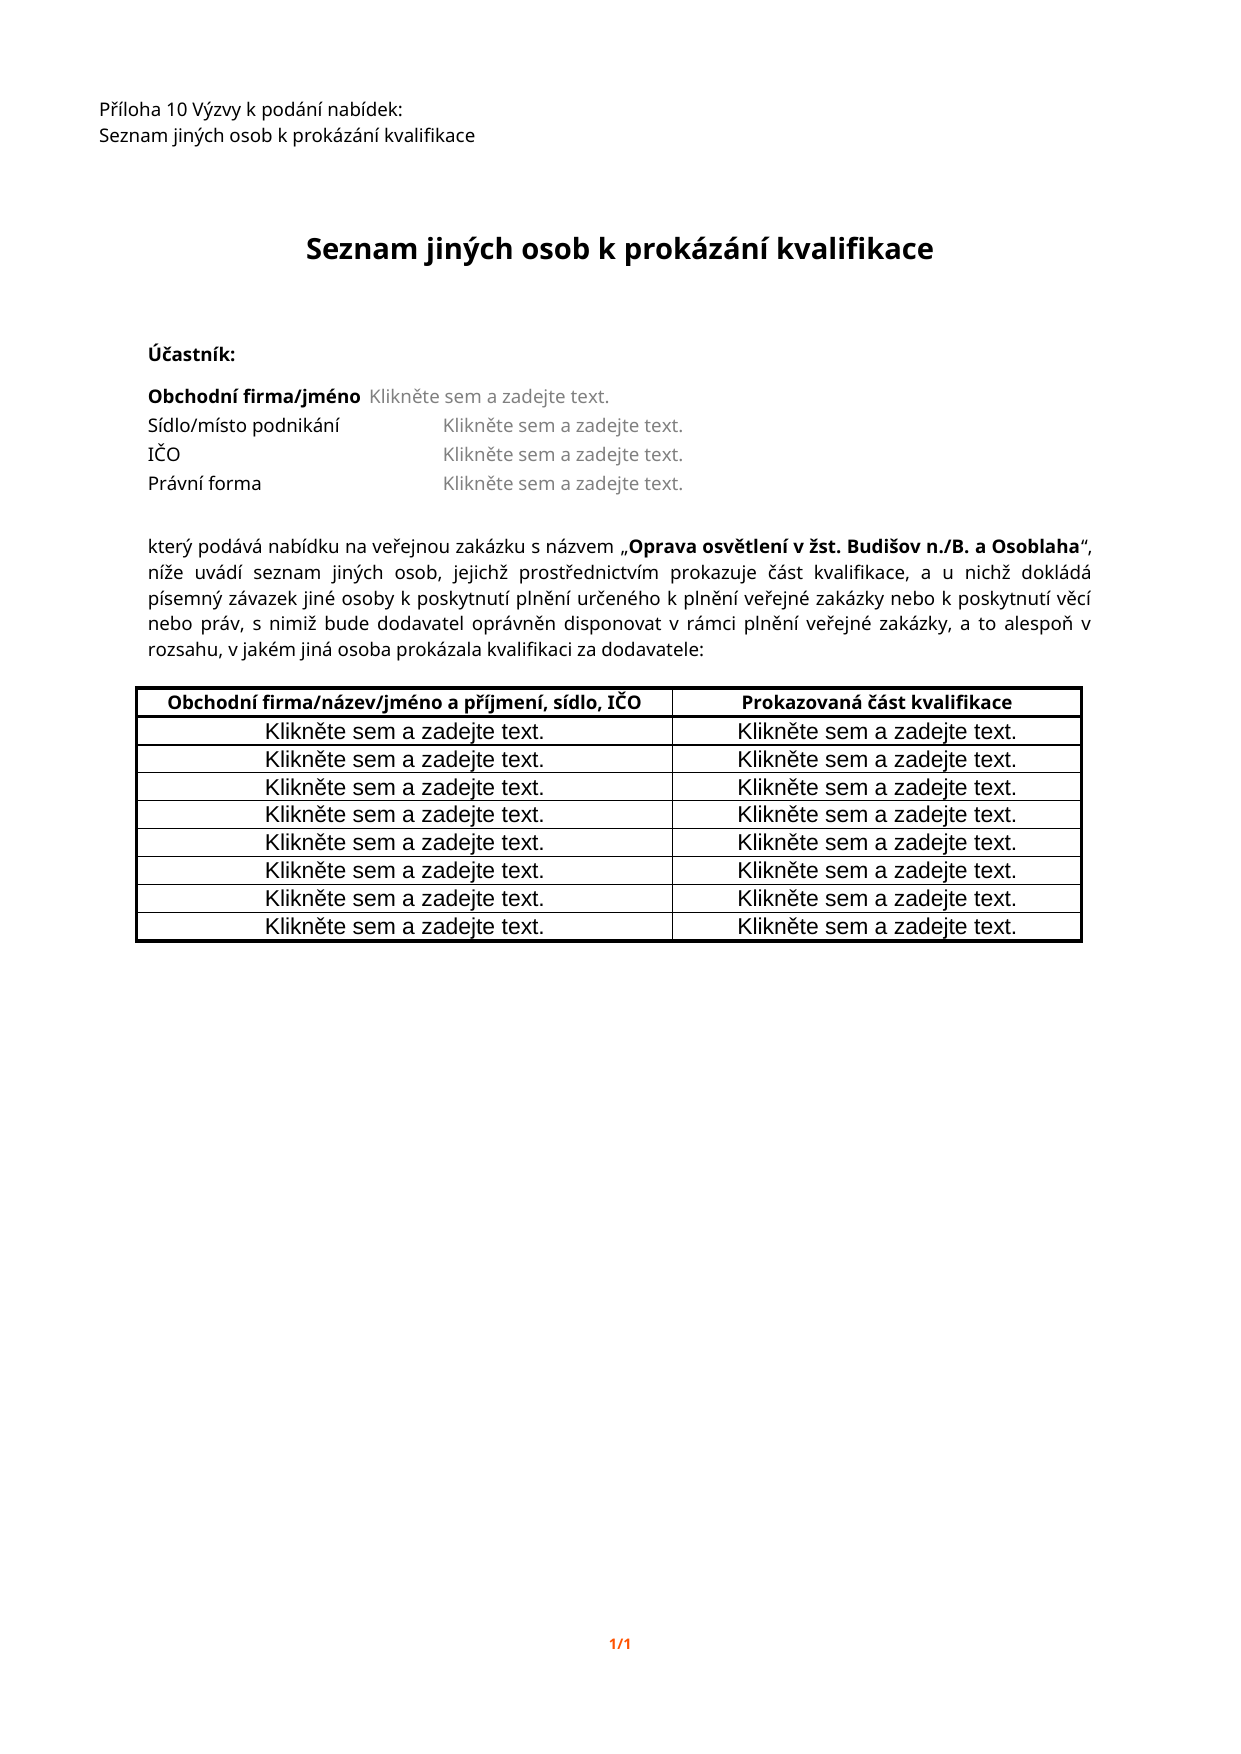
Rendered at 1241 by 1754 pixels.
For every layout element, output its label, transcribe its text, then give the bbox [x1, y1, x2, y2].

table_header Prokazovaná část kvalifikace [673, 690, 1080, 714]
text který podává nabídku na veřejnou zakázku s názvem „Oprava osvětlení v žst. Budišov n./B. a Osoblaha“, níže uvádí seznam jiných osob, jejichž prostřednictvím prokazuje část kvalifikace, a u nichž dokládá písemný závazek jiné osoby k poskytnutí plnění určeného k plnění veřejné zakázky nebo k poskytnutí věcí nebo práv, s nimiž bude dodavatel oprávněn disponovat v rámci plnění veřejné zakázky, a to alespoň v rozsahu, v jakém jiná osoba prokázala kvalifikaci za dodavatele: [148, 534, 1093, 661]
text IČO [148, 438, 1093, 467]
text Obchodní firma/jméno [148, 380, 1093, 409]
text Účastník: [148, 336, 1093, 367]
text Sídlo/místo podnikání [148, 409, 1093, 438]
title Seznam jiných osob k prokázání kvalifikace [148, 228, 1093, 268]
text Právní forma [148, 467, 1093, 496]
table_header Obchodní firma/název/jméno a příjmení, sídlo, IČO [138, 690, 672, 714]
